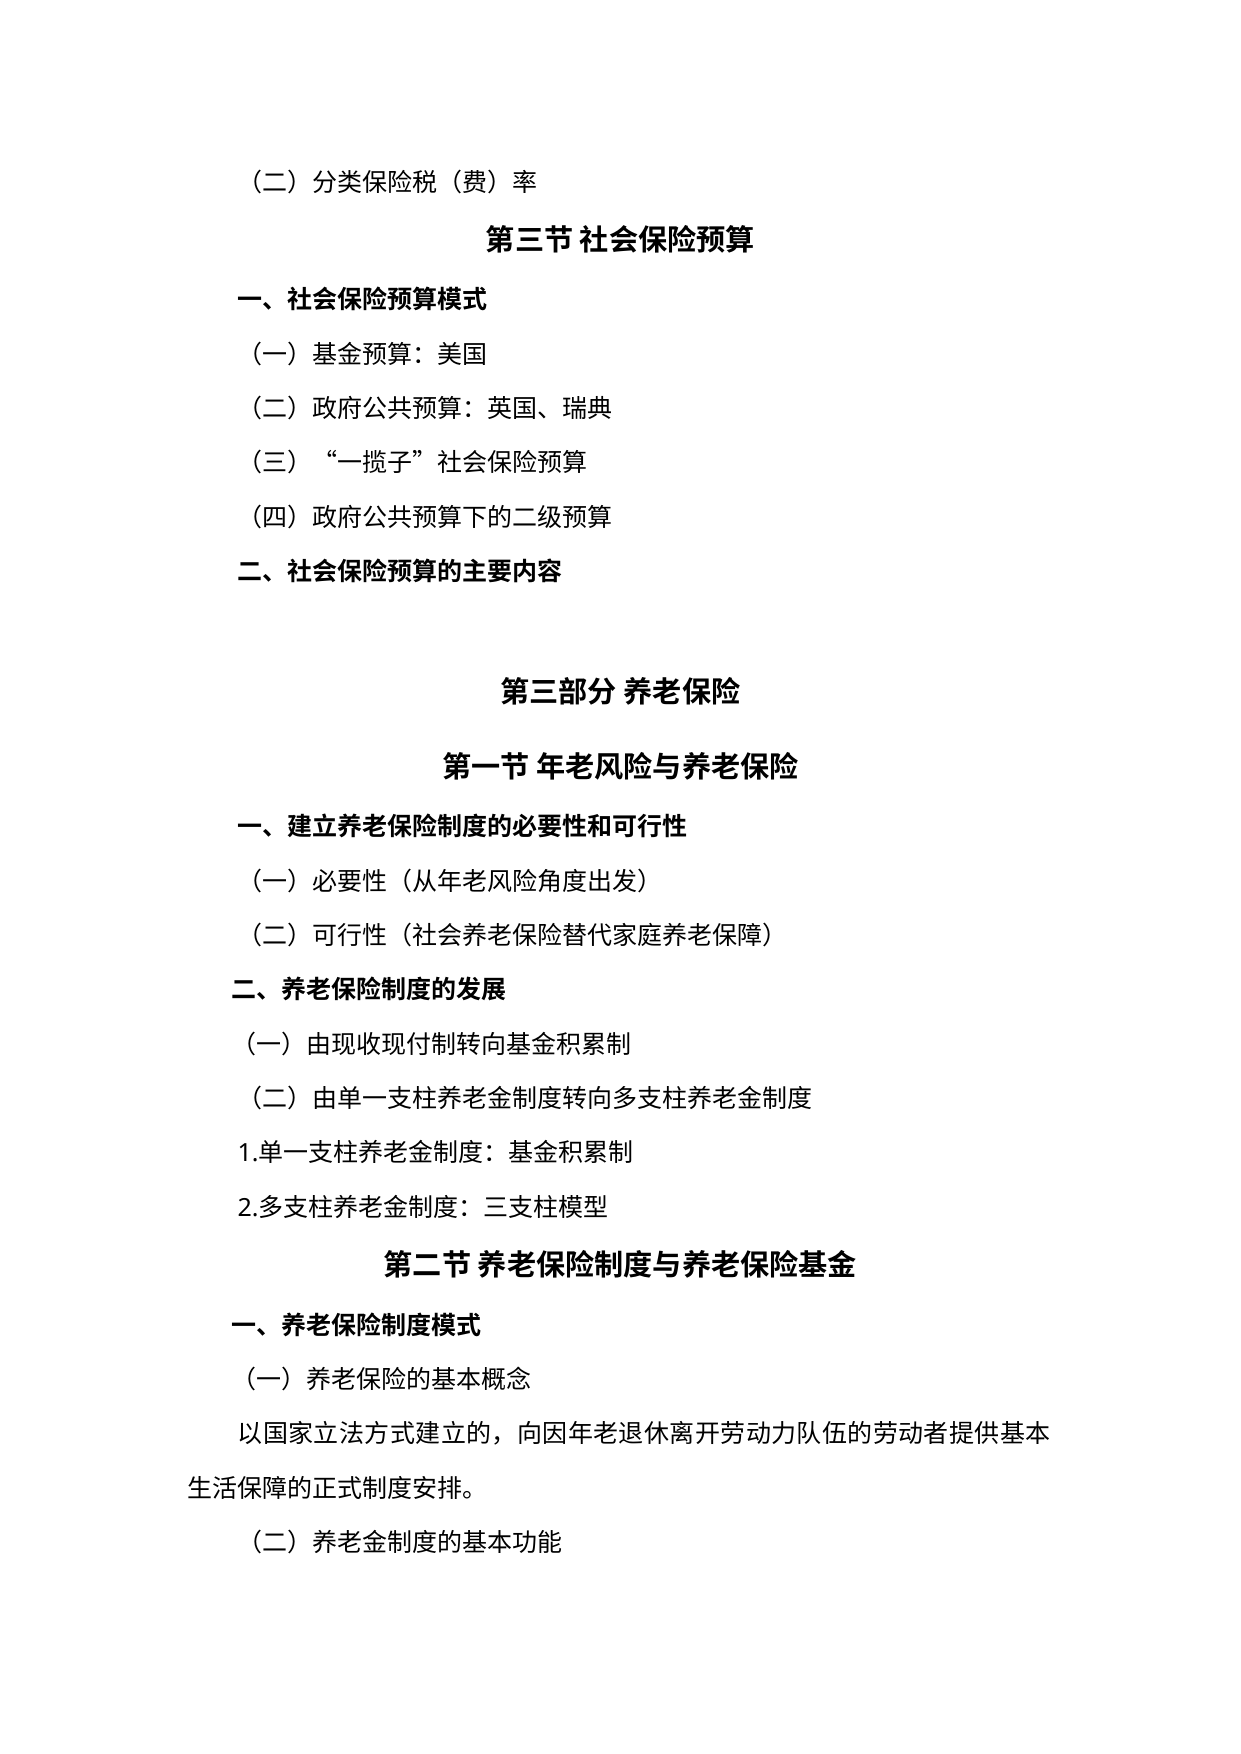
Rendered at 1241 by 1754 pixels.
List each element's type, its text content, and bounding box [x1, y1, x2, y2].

text 第三部分 养老保险 [187, 657, 1053, 722]
text （二）由单一支柱养老金制度转向多支柱养老金制度 [187, 1078, 1053, 1115]
text （二）养老金制度的基本功能 [187, 1523, 1053, 1559]
text 第二节 养老保险制度与养老保险基金 [187, 1242, 1053, 1284]
text （一）养老保险的基本概念 [231, 1359, 1053, 1396]
text （三）“一揽子”社会保险预算 [187, 443, 1053, 479]
text 第三节 社会保险预算 [187, 216, 1053, 259]
text （二）可行性（社会养老保险替代家庭养老保障） [187, 915, 1053, 952]
text 第一节 年老风险与养老保险 [187, 743, 1053, 786]
text （二）政府公共预算：英国、瑞典 [187, 388, 1053, 425]
text （一）必要性（从年老风险角度出发） [187, 861, 1053, 897]
text （一）基金预算：美国 [187, 334, 1053, 370]
list 一、建立养老保险制度的必要性和可行性 [187, 807, 1053, 843]
text 一、养老保险制度模式 [231, 1305, 1053, 1341]
text 1.单一支柱养老金制度：基金积累制 [187, 1133, 1053, 1169]
text 2.多支柱养老金制度：三支柱模型 [187, 1187, 1053, 1223]
text （一）由现收现付制转向基金积累制 [231, 1024, 1053, 1060]
text 二、社会保险预算的主要内容 [187, 552, 1053, 588]
text 二、养老保险制度的发展 [231, 970, 1053, 1006]
text 一、社会保险预算模式 [187, 280, 1053, 316]
text 以国家立法方式建立的，向因年老退休离开劳动力队伍的劳动者提供基本生活保障的正式制度安排。 [187, 1414, 1053, 1504]
text （四）政府公共预算下的二级预算 [187, 497, 1053, 533]
text （二）分类保险税（费）率 [187, 162, 1053, 198]
